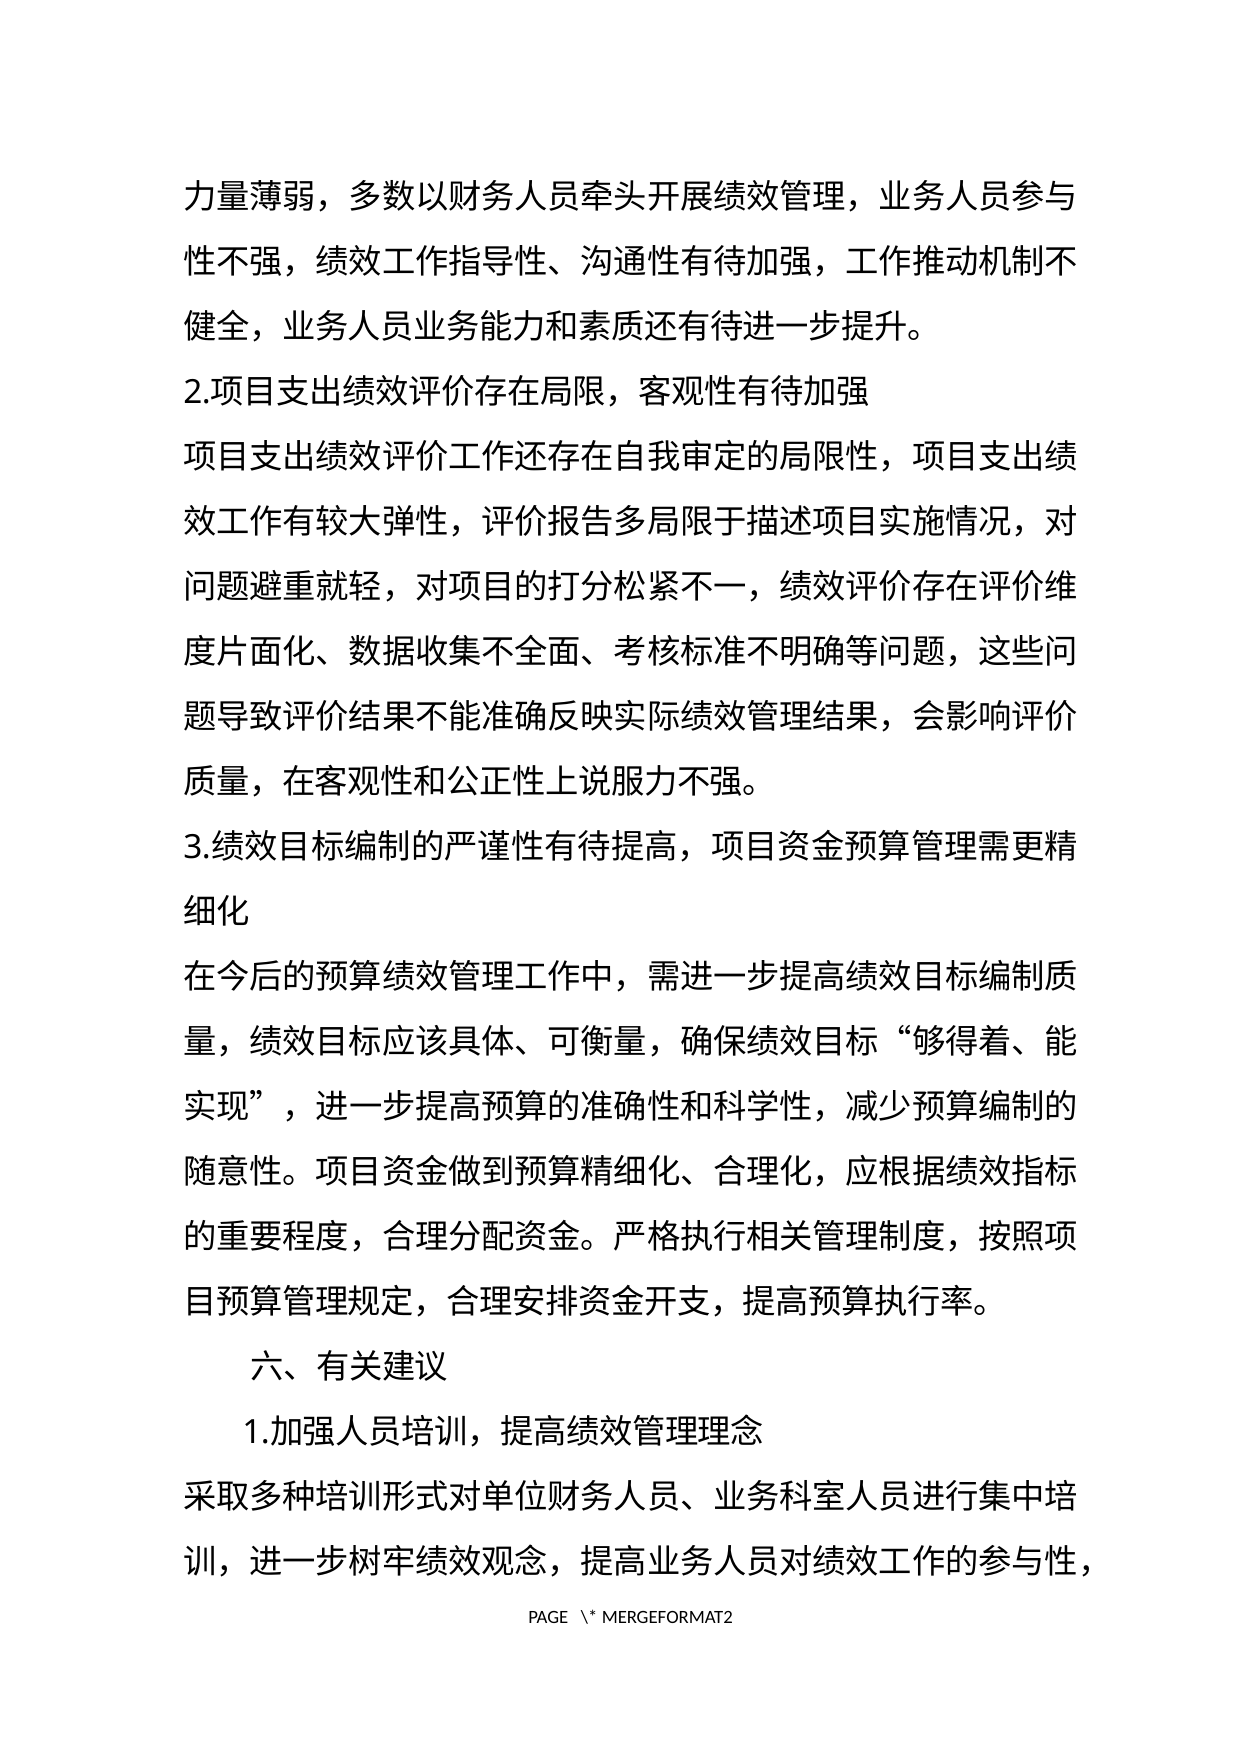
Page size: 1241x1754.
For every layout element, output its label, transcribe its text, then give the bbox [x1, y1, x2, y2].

text 六、有关建议 [183, 1332, 1078, 1397]
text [183, 1397, 1078, 1592]
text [183, 162, 1078, 1332]
